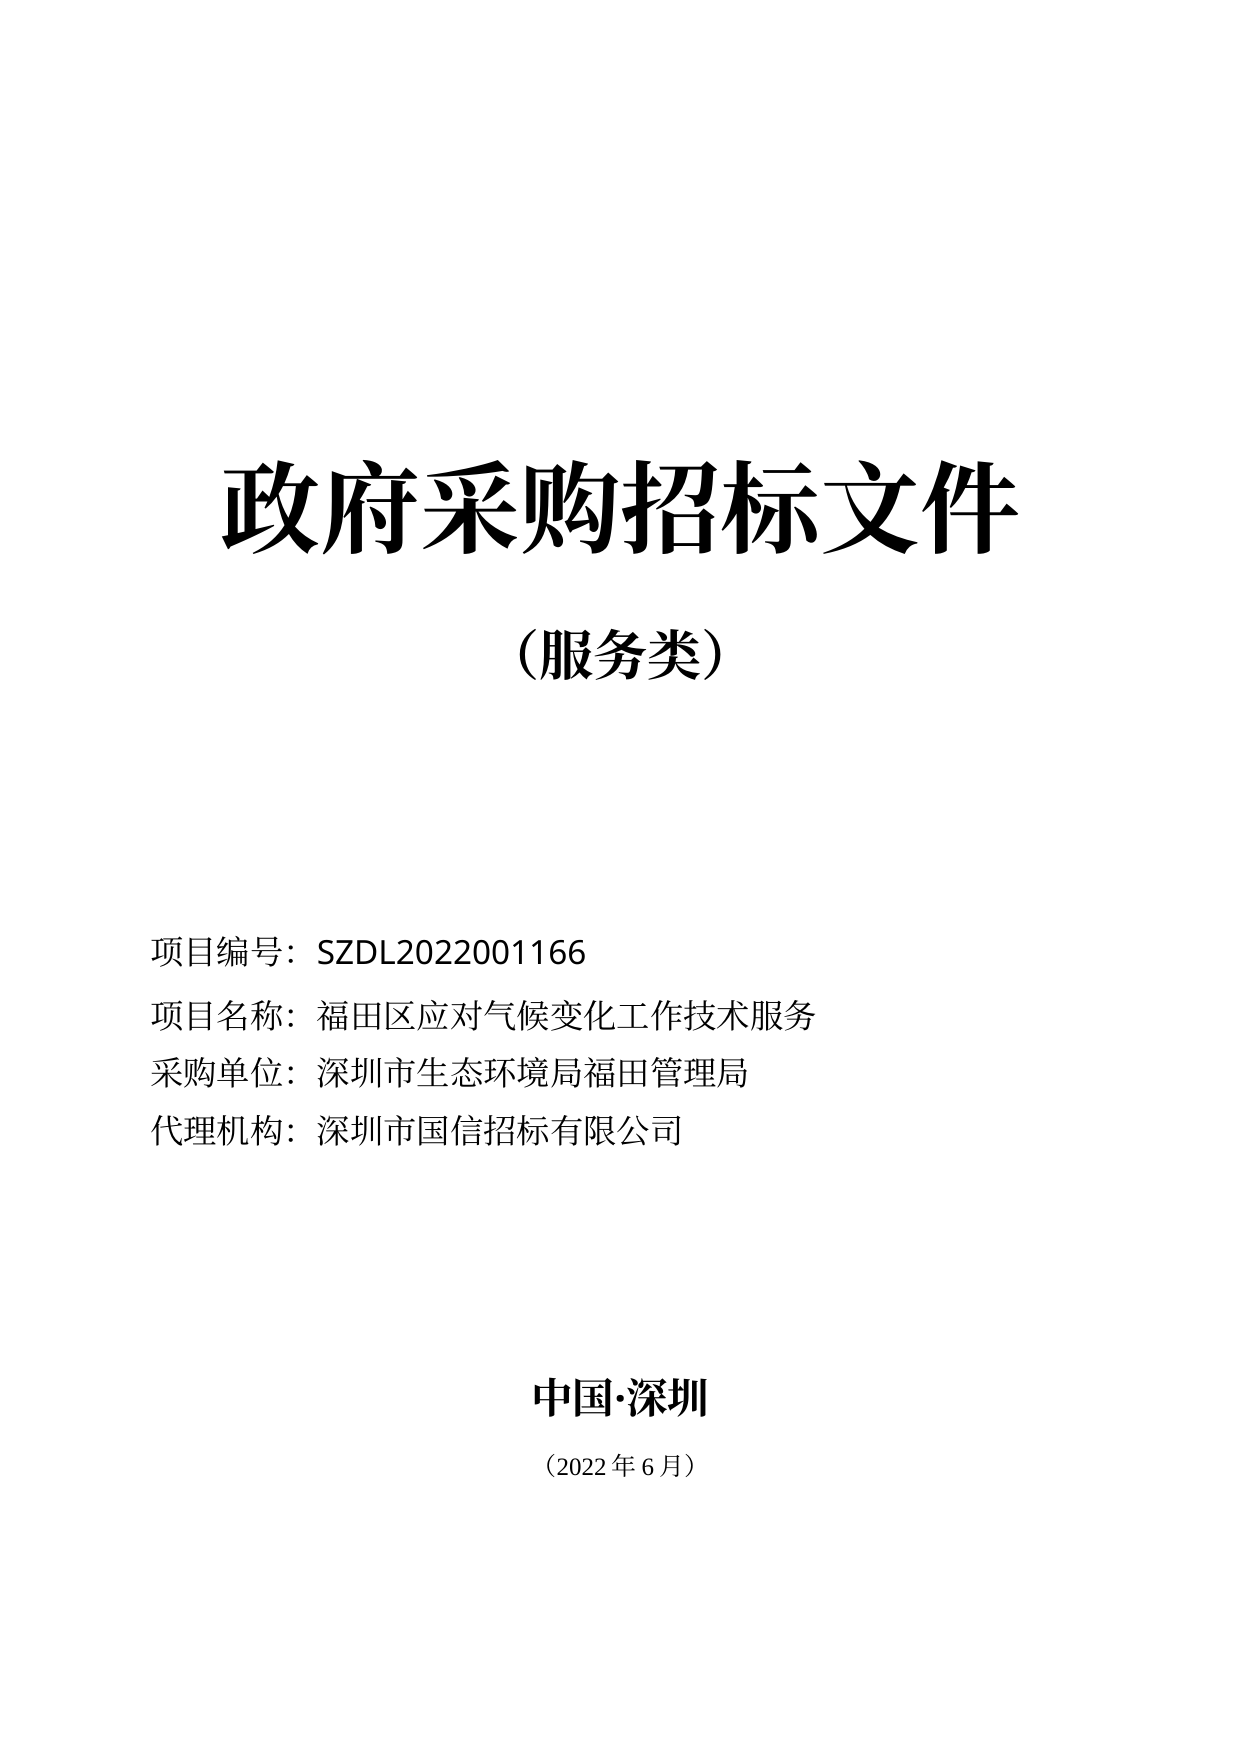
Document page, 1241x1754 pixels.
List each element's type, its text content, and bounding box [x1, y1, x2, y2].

text 项目编号：SZDL2022001166 [150, 929, 1090, 974]
text 中国·深圳 [150, 1368, 1090, 1425]
text （2022年6月） [150, 1452, 1090, 1480]
text 项目名称：福田区应对气候变化工作技术服务 [150, 997, 1090, 1036]
text 代理机构：深圳市国信招标有限公司 [150, 1112, 1090, 1151]
text （服务类） [150, 624, 1090, 687]
text 政府采购招标文件 [150, 452, 1090, 567]
text 采购单位：深圳市生态环境局福田管理局 [150, 1055, 1090, 1093]
